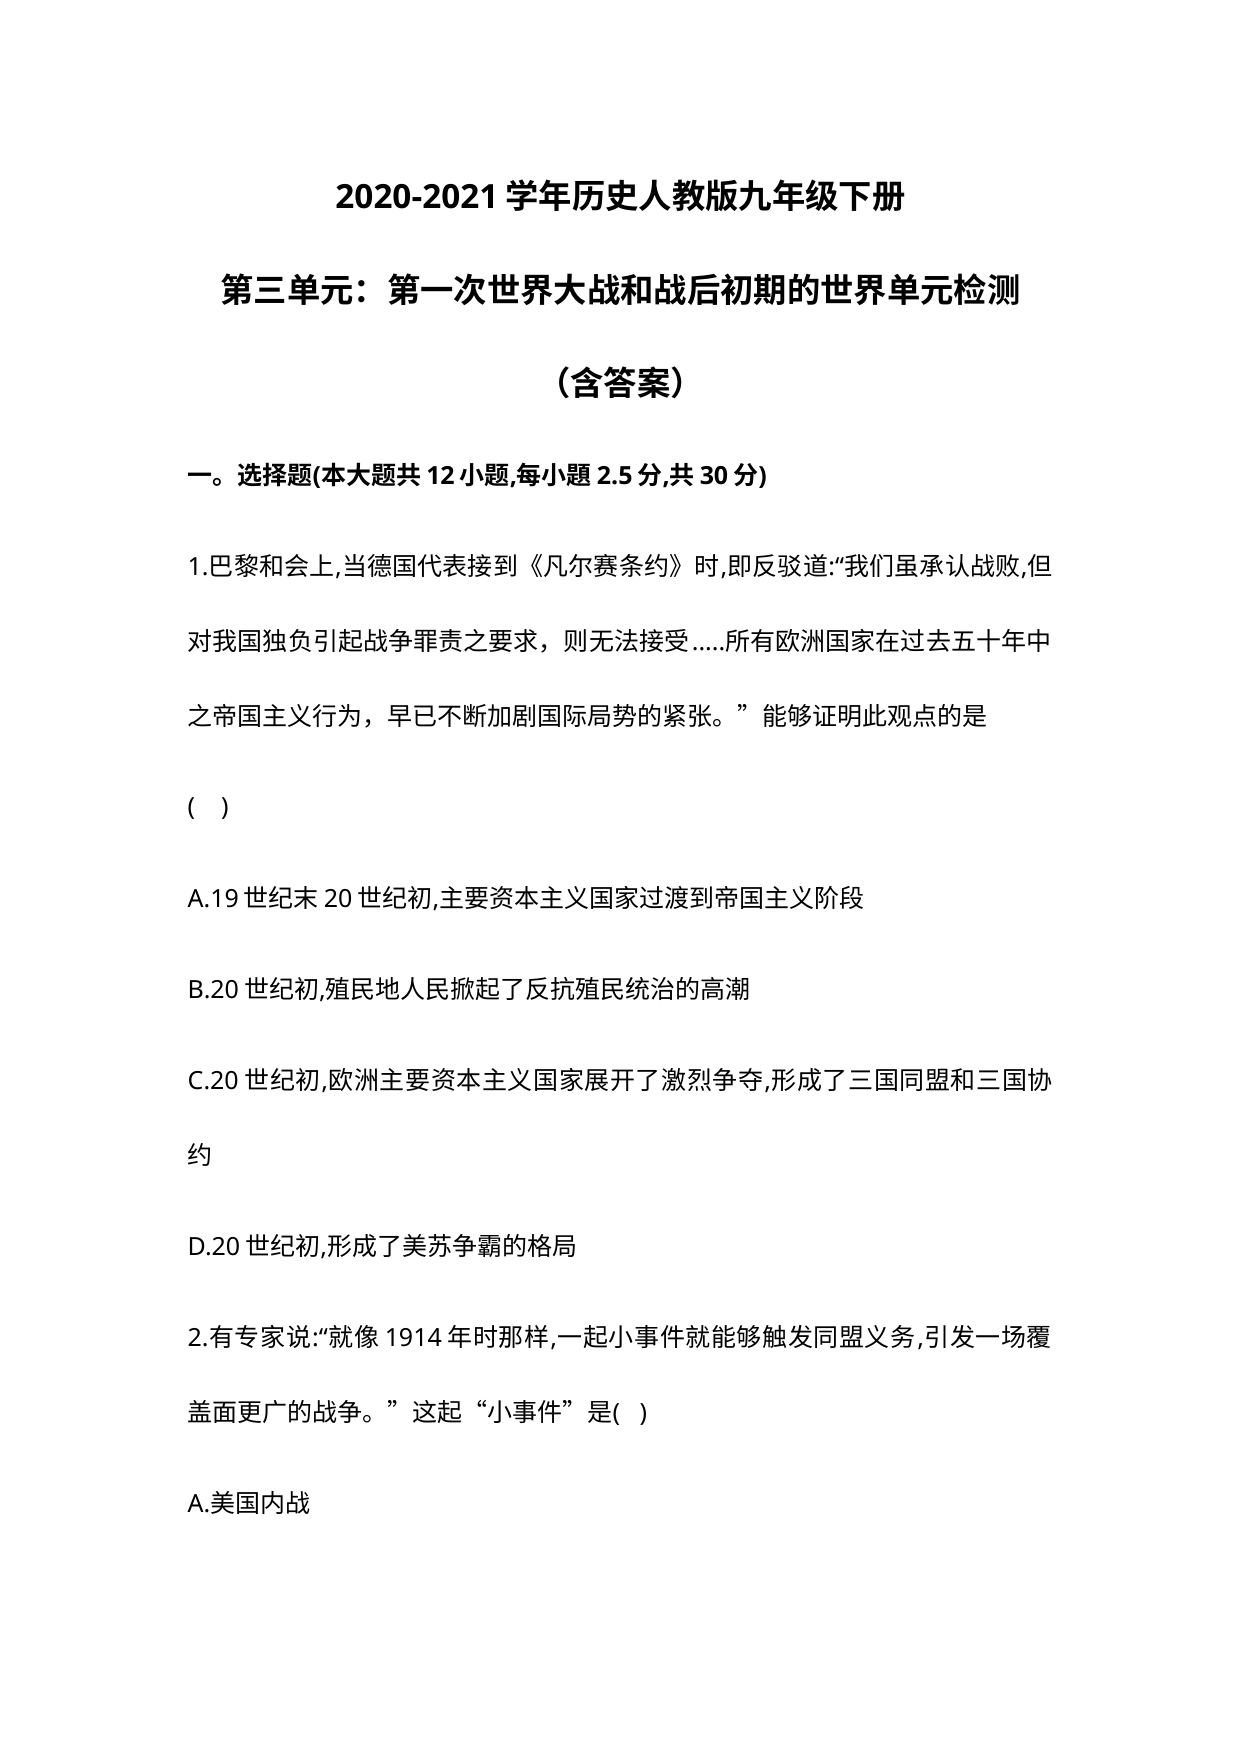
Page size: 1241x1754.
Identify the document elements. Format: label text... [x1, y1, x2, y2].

text 2020-2021学年历史人教版九年级下册 [187, 162, 1053, 227]
text A.19世纪末20世纪初,主要资本主义国家过渡到帝国主义阶段 [187, 864, 1053, 929]
text 第三单元：第一次世界大战和战后初期的世界单元检测 [187, 255, 1053, 320]
text D.20世纪初,形成了美苏争霸的格局 [187, 1212, 1053, 1277]
text 一。选择题(本大题共12小题,每小題2.5分,共30分) [187, 441, 1053, 506]
text A.美国内战 [187, 1469, 1053, 1534]
text 2.有专家说:“就像1914年时那样,一起小事件就能够触发同盟义务,引发一场覆盖面更广的战争。”这起“小事件”是( ) [187, 1303, 1053, 1443]
text C.20世纪初,欧洲主要资本主义国家展开了激烈争夺,形成了三国同盟和三国协约 [187, 1046, 1053, 1186]
text 1.巴黎和会上,当德国代表接到《凡尔赛条约》时,即反驳道:“我们虽承认战败,但对我国独负引起战争罪责之要求，则无法接受.....所有欧洲国家在过去五十年中之帝国主义行为，早已不断加剧国际局势的紧张。”能够证明此观点的是 [187, 532, 1053, 747]
text （含答案） [187, 348, 1053, 413]
text ( ) [187, 773, 1053, 838]
text B.20世纪初,殖民地人民掀起了反抗殖民统治的高潮 [187, 955, 1053, 1020]
